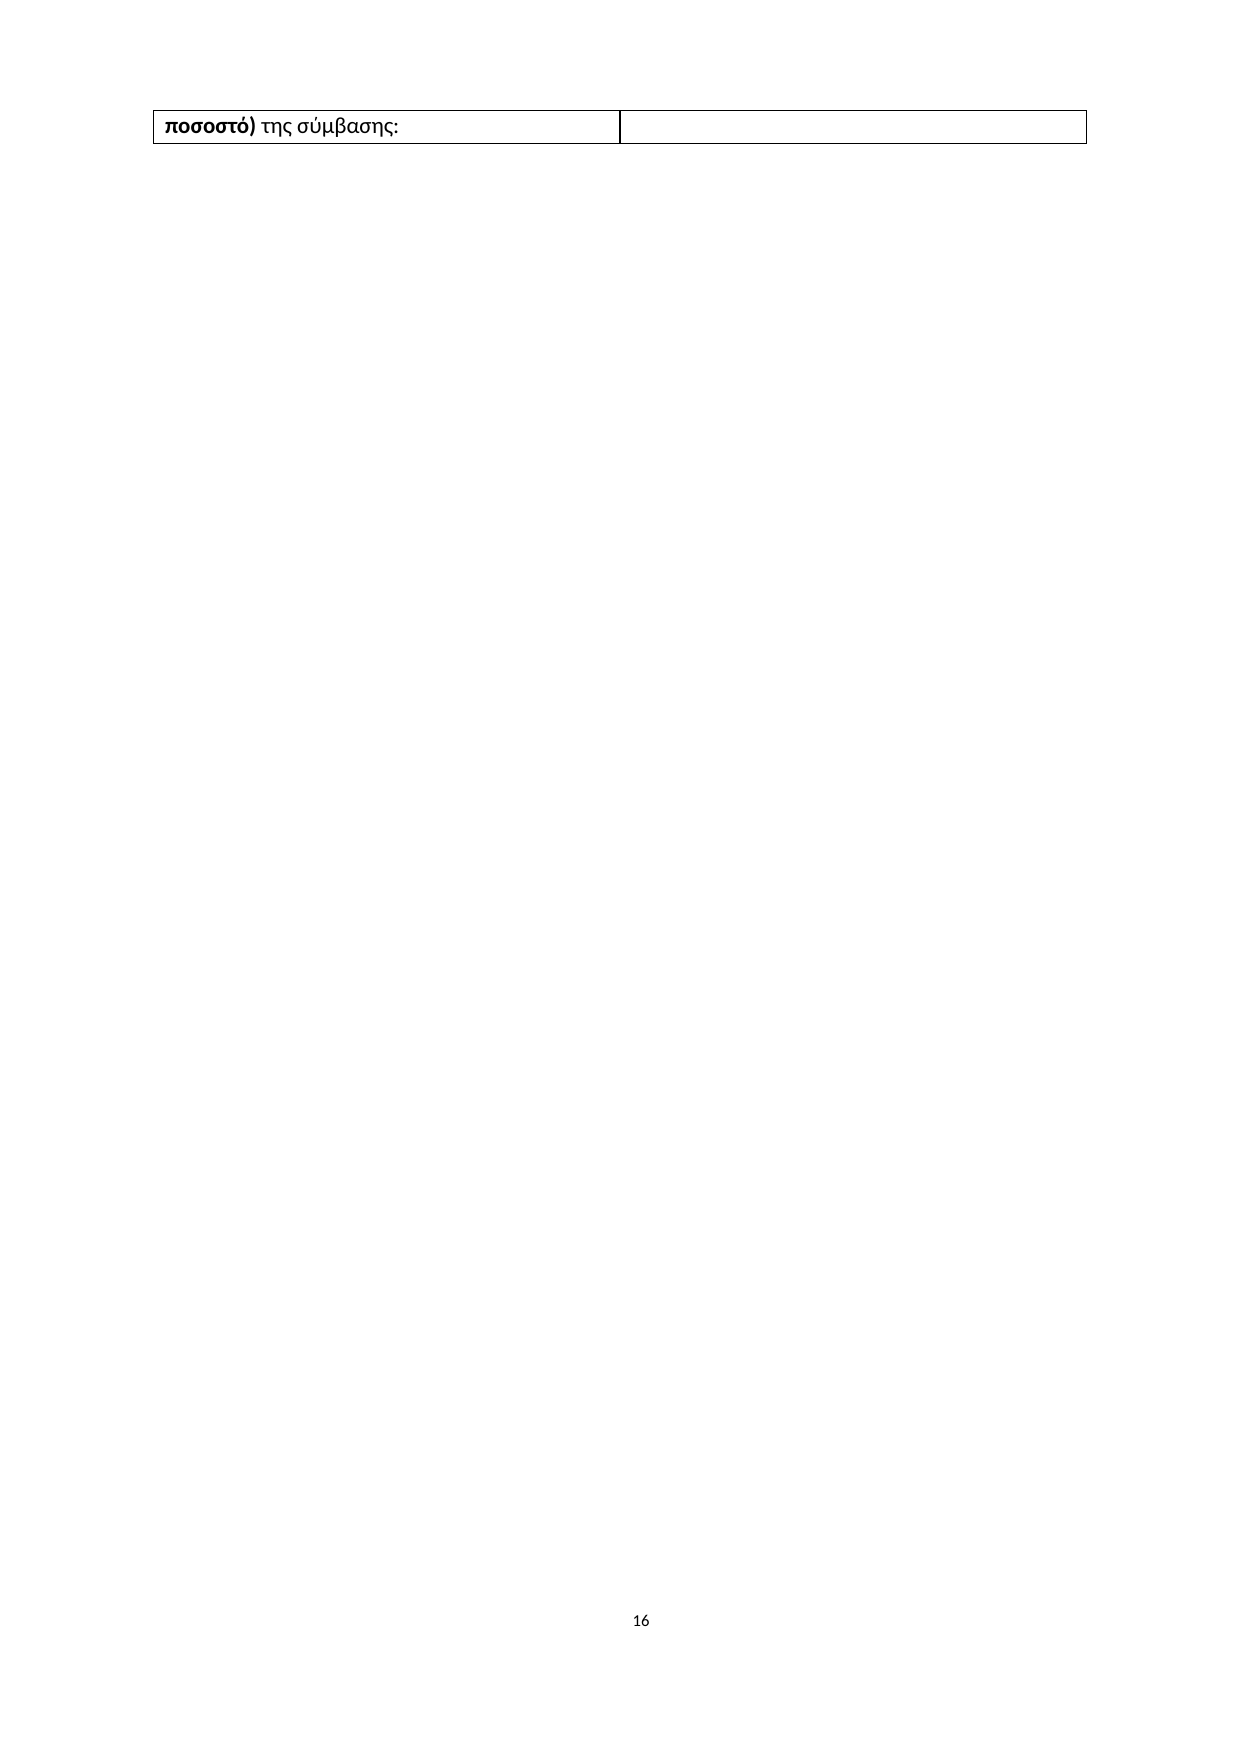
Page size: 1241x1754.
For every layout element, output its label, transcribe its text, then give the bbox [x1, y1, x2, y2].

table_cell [154, 111, 619, 143]
table_cell [....……] [621, 111, 1086, 143]
